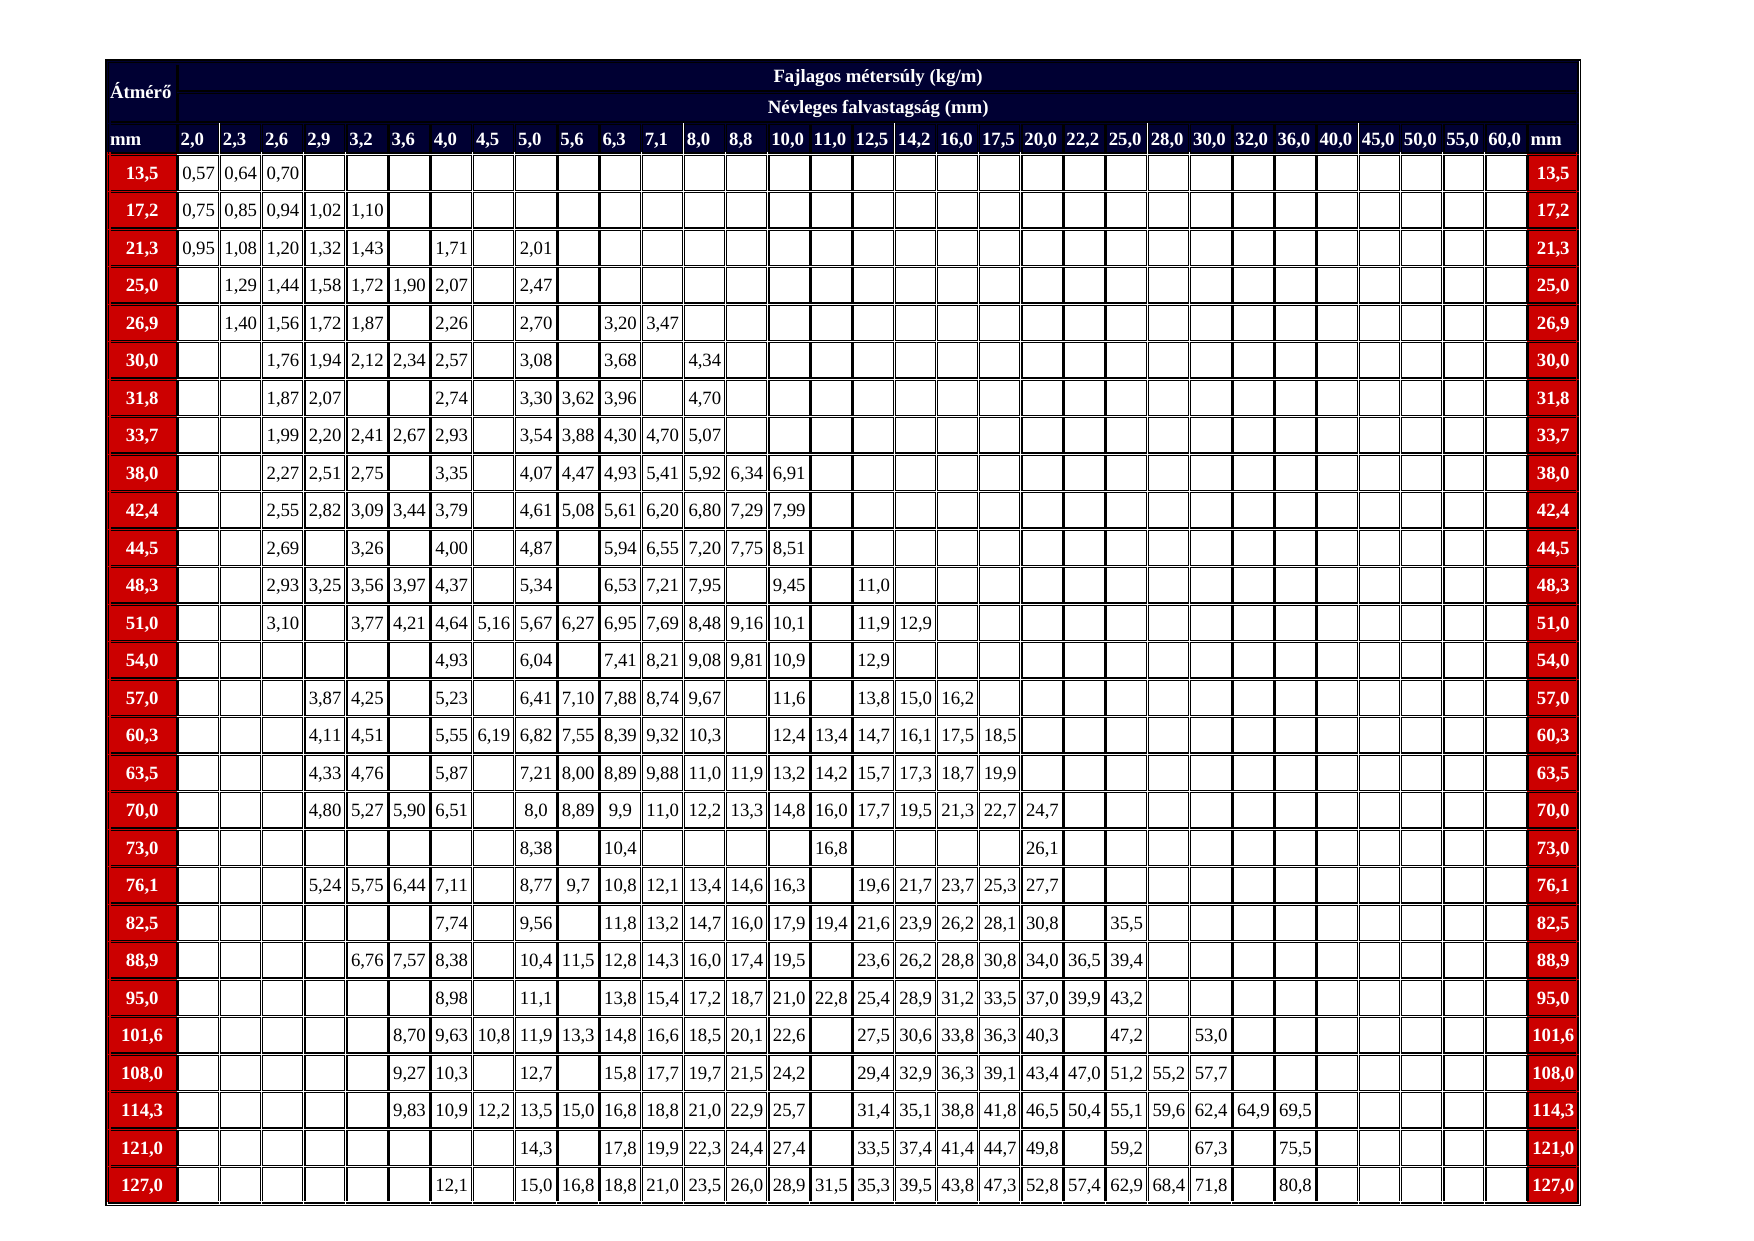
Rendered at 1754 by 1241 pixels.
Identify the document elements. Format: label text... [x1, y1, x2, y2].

table_cell [1023, 193, 1062, 227]
table_cell 9,83 [390, 1093, 429, 1127]
table_cell 60,0 [1487, 125, 1526, 152]
table_cell 31,8 [1529, 377, 1578, 415]
table_cell [474, 456, 513, 490]
table_cell [1107, 493, 1146, 527]
table_cell [221, 831, 260, 865]
table_cell [896, 306, 935, 340]
table_cell 3,44 [390, 493, 429, 527]
table_cell [1360, 681, 1399, 715]
table_cell 28,8 [938, 943, 977, 977]
table_cell [1487, 456, 1526, 490]
table_cell 2,55 [263, 493, 302, 527]
table_cell 52,8 [1021, 1168, 1063, 1202]
table_cell 13,5 [1529, 152, 1578, 190]
table_cell 80,8 [1274, 1168, 1316, 1202]
table_cell [685, 831, 724, 865]
table_cell [896, 493, 935, 527]
table_cell 5,34 [516, 568, 556, 602]
table_cell [474, 343, 513, 377]
table_cell [685, 193, 724, 227]
table_cell [1445, 831, 1483, 865]
table_cell [812, 568, 851, 602]
table_cell 51,0 [109, 602, 176, 640]
table_cell [1360, 868, 1399, 902]
table_cell 54,0 [1527, 640, 1579, 677]
table_cell 24,4 [727, 1131, 766, 1165]
table_cell 5,16 [474, 606, 513, 640]
table_cell 2,26 [432, 306, 471, 340]
table_cell [1318, 156, 1357, 190]
table_cell 22,6 [770, 1018, 809, 1052]
table_cell [263, 943, 302, 977]
table_cell [1149, 306, 1188, 340]
table_cell 2,3 [221, 125, 260, 152]
table_cell [263, 1131, 302, 1165]
table_cell [221, 606, 260, 640]
table_cell 15,0 [515, 1168, 557, 1202]
table_cell [390, 306, 429, 340]
table_cell 25,7 [770, 1093, 809, 1127]
table_cell [770, 343, 809, 377]
table_cell 16,1 [896, 718, 935, 752]
table_cell [1445, 868, 1483, 902]
table_cell [938, 831, 977, 865]
table_cell [980, 306, 1019, 340]
table_cell 3,20 [601, 306, 640, 340]
table_cell [263, 756, 302, 790]
table_cell [1191, 156, 1231, 190]
table_cell 25,3 [980, 868, 1019, 902]
table_cell 36,3 [980, 1018, 1019, 1052]
table_cell [770, 156, 809, 190]
table_cell [306, 1018, 344, 1052]
table_cell 45,0 [1360, 125, 1399, 152]
table_cell [938, 418, 977, 452]
table_cell 21,3 [109, 227, 176, 265]
table_cell [263, 718, 302, 752]
table_cell [221, 456, 260, 490]
table_cell [559, 193, 598, 227]
table_cell [685, 231, 724, 265]
table_cell 43,4 [1023, 1056, 1062, 1090]
table_cell 4,00 [432, 531, 471, 565]
table_cell mm [109, 121, 176, 152]
table_cell 51,0 [1529, 602, 1578, 640]
table_cell [1149, 793, 1188, 827]
table_cell [1402, 1056, 1441, 1090]
table_cell [1318, 906, 1357, 940]
table_cell [1065, 1131, 1104, 1165]
table_cell 19,9 [643, 1131, 682, 1165]
table_cell [770, 268, 809, 302]
table_cell [1234, 681, 1273, 715]
table_cell [390, 756, 429, 790]
table_cell [1360, 568, 1399, 602]
table_cell 32,0 [1234, 125, 1273, 152]
table_cell 13,2 [643, 906, 682, 940]
table_cell 5,27 [348, 793, 387, 827]
table_cell [306, 831, 344, 865]
table_cell [177, 1168, 219, 1202]
table_cell [1149, 268, 1188, 302]
table_cell [1149, 568, 1188, 602]
table_cell [1107, 606, 1146, 640]
table_cell mm [1529, 121, 1578, 152]
table_cell [1487, 381, 1526, 415]
table_cell [516, 156, 556, 190]
table_cell 19,7 [685, 1056, 724, 1090]
table_cell 39,1 [980, 1056, 1019, 1090]
table_cell [854, 193, 893, 227]
table_cell 23,7 [938, 868, 977, 902]
table_cell [1318, 568, 1357, 602]
table_cell [348, 906, 387, 940]
table_cell [938, 568, 977, 602]
table_cell [1359, 1168, 1401, 1202]
table_cell [1445, 306, 1483, 340]
table_cell 4,5 [474, 125, 513, 152]
table_cell 49,8 [1023, 1131, 1062, 1165]
table_cell [474, 1131, 513, 1165]
table_cell 4,11 [306, 718, 344, 752]
table_cell [1149, 756, 1188, 790]
table_cell [1402, 568, 1441, 602]
table_cell [1402, 643, 1441, 677]
table_cell [179, 1056, 218, 1090]
table_cell [1107, 268, 1146, 302]
table_cell [1318, 793, 1357, 827]
table_cell [1318, 981, 1357, 1015]
table_cell 3,97 [390, 568, 429, 602]
table_cell [390, 381, 429, 415]
table_cell 38,0 [109, 452, 176, 490]
table_cell 4,34 [685, 343, 724, 377]
table_cell 57,4 [1063, 1168, 1105, 1202]
table_cell 31,5 [810, 1168, 852, 1202]
table_cell [221, 531, 260, 565]
table_cell [1065, 906, 1104, 940]
table_cell [1445, 1056, 1483, 1090]
table_cell [1485, 1168, 1527, 1202]
table_cell [1402, 456, 1441, 490]
table_cell 2,34 [390, 343, 429, 377]
table_cell [812, 306, 851, 340]
table_cell 57,7 [1191, 1056, 1231, 1090]
table_cell [474, 268, 513, 302]
table_cell 6,82 [516, 718, 556, 752]
table_cell [1023, 306, 1062, 340]
table_cell 7,11 [432, 868, 471, 902]
table_cell 4,61 [516, 493, 556, 527]
table_cell [1107, 306, 1146, 340]
table_cell [1234, 868, 1273, 902]
table_cell [1487, 306, 1526, 340]
table_cell 11,9 [854, 606, 893, 640]
table_cell [1234, 1018, 1273, 1052]
table_cell [1065, 793, 1104, 827]
table_cell 23,9 [896, 906, 935, 940]
table_cell 17,9 [770, 906, 809, 940]
table_cell [348, 981, 387, 1015]
table_cell [854, 456, 893, 490]
table_cell [854, 231, 893, 265]
table_cell [980, 418, 1019, 452]
table_cell 14,7 [685, 906, 724, 940]
table_cell 19,9 [980, 756, 1019, 790]
table_cell 5,61 [601, 493, 640, 527]
table_cell [1445, 1018, 1483, 1052]
table_cell 54,0 [107, 640, 177, 677]
table_cell 8,0 [516, 793, 556, 827]
table_cell 5,08 [559, 493, 598, 527]
table_cell [1318, 193, 1357, 227]
table_cell [1445, 381, 1483, 415]
table_cell [179, 1131, 218, 1165]
table_cell [1149, 643, 1188, 677]
table_cell [1276, 1018, 1315, 1052]
table_cell [559, 1056, 598, 1090]
table_cell [306, 606, 344, 640]
table_cell [980, 231, 1019, 265]
table_cell 5,07 [685, 418, 724, 452]
table_cell [221, 1093, 260, 1127]
table_cell 10,3 [685, 718, 724, 752]
table_cell [1276, 681, 1315, 715]
table_cell 3,77 [348, 606, 387, 640]
table_cell 13,8 [601, 981, 640, 1015]
table_cell [1234, 456, 1273, 490]
table_cell [516, 193, 556, 227]
table_cell [1402, 1131, 1441, 1165]
table_cell 82,5 [1529, 902, 1578, 940]
table_cell 3,26 [348, 531, 387, 565]
table_cell [179, 756, 218, 790]
table_cell [1402, 306, 1441, 340]
table_cell 4,33 [306, 756, 344, 790]
table_cell [1445, 718, 1483, 752]
table_cell 4,93 [601, 456, 640, 490]
table_cell [306, 1093, 344, 1127]
table_cell 12,2 [474, 1093, 513, 1127]
table_cell [474, 531, 513, 565]
table_cell [1360, 531, 1399, 565]
table_cell 11,0 [812, 125, 851, 152]
table_cell [1445, 156, 1483, 190]
table_cell [1360, 1093, 1399, 1127]
table_cell 37,4 [896, 1131, 935, 1165]
table_cell 41,8 [980, 1093, 1019, 1127]
table_cell 13,4 [685, 868, 724, 902]
table_cell [263, 793, 302, 827]
table_cell 12,9 [896, 606, 935, 640]
table_cell [896, 831, 935, 865]
table_cell [1065, 418, 1104, 452]
table_cell 10,9 [432, 1093, 471, 1127]
table_cell 9,32 [643, 718, 682, 752]
table_cell 1,94 [306, 343, 344, 377]
table_cell 13,8 [854, 681, 893, 715]
table_cell [390, 193, 429, 227]
table_cell 1,90 [390, 268, 429, 302]
table_cell [390, 681, 429, 715]
table_cell 7,95 [685, 568, 724, 602]
table_cell [221, 1018, 260, 1052]
table_cell 2,47 [516, 268, 556, 302]
table_cell [1360, 418, 1399, 452]
table_cell 6,04 [516, 643, 556, 677]
table_cell 1,72 [348, 268, 387, 302]
table_cell [1318, 381, 1357, 415]
table_cell 2,41 [348, 418, 387, 452]
table_cell [1234, 1131, 1273, 1165]
table_cell 23,6 [854, 943, 893, 977]
table_cell 68,4 [1148, 1168, 1190, 1202]
table_cell [727, 831, 766, 865]
table_cell 60,3 [107, 715, 177, 752]
table_cell [601, 268, 640, 302]
table_cell 22,7 [980, 793, 1019, 827]
table_cell [1149, 981, 1188, 1015]
table_cell 28,9 [768, 1168, 810, 1202]
table_cell [1487, 156, 1526, 190]
table_cell 5,75 [348, 868, 387, 902]
table_cell 0,94 [263, 193, 302, 227]
table_cell 4,30 [601, 418, 640, 452]
table_cell [474, 756, 513, 790]
table_cell 8,38 [432, 943, 471, 977]
table_cell 7,1 [643, 125, 682, 152]
table_cell [1065, 831, 1104, 865]
table_cell [1107, 793, 1146, 827]
table_cell 17,4 [727, 943, 766, 977]
table_cell [474, 493, 513, 527]
table_cell 7,21 [643, 568, 682, 602]
table_cell [980, 681, 1019, 715]
table_cell 12,5 [854, 125, 893, 152]
table_cell 121,0 [1529, 1127, 1578, 1165]
table_cell [812, 343, 851, 377]
table_cell [938, 193, 977, 227]
table_cell [263, 1093, 302, 1127]
table_cell 127,0 [107, 1165, 177, 1202]
table_cell [221, 381, 260, 415]
table_cell 2,57 [432, 343, 471, 377]
table_cell 3,68 [601, 343, 640, 377]
table_cell [474, 1056, 513, 1090]
table_cell [1065, 343, 1104, 377]
table_cell 17,2 [1527, 190, 1579, 227]
table_cell 4,76 [348, 756, 387, 790]
table_cell [1276, 793, 1315, 827]
table_cell [1023, 418, 1062, 452]
table_cell [980, 568, 1019, 602]
table_cell 4,37 [432, 568, 471, 602]
table_cell [1276, 156, 1315, 190]
table_cell [1191, 493, 1231, 527]
table_cell [1360, 943, 1399, 977]
table_cell 13,3 [727, 793, 766, 827]
table_cell 108,0 [109, 1052, 176, 1090]
table_cell [1107, 381, 1146, 415]
table_cell [1487, 681, 1526, 715]
table_cell 43,8 [937, 1168, 979, 1202]
table_cell [179, 456, 218, 490]
table_cell 7,20 [685, 531, 724, 565]
table_cell [263, 1056, 302, 1090]
table_cell 16,0 [727, 906, 766, 940]
table_cell 1,43 [348, 231, 387, 265]
table_cell 5,94 [601, 531, 640, 565]
table_cell [1360, 756, 1399, 790]
table_cell [1318, 643, 1357, 677]
table_cell 6,95 [601, 606, 640, 640]
table_cell 16,3 [770, 868, 809, 902]
table_cell [1234, 906, 1273, 940]
table_cell 44,5 [109, 527, 176, 565]
table_cell [390, 718, 429, 752]
table_cell 11,5 [559, 943, 598, 977]
table_cell [559, 231, 598, 265]
table_cell [179, 793, 218, 827]
table_cell 20,1 [727, 1018, 766, 1052]
table_cell 114,3 [1527, 1090, 1579, 1127]
table_cell 2,9 [306, 125, 344, 152]
table_cell [1402, 1093, 1441, 1127]
table_cell [179, 906, 218, 940]
table_cell [221, 868, 260, 902]
table_cell [1402, 493, 1441, 527]
table_cell [1318, 681, 1357, 715]
table_cell 82,5 [109, 902, 176, 940]
table_cell [1445, 1131, 1483, 1165]
table_cell [643, 831, 682, 865]
table_cell [1276, 906, 1315, 940]
table_cell 17,2 [685, 981, 724, 1015]
table_cell [1316, 1168, 1358, 1202]
table_cell 8,00 [559, 756, 598, 790]
table_cell [474, 681, 513, 715]
table_cell [348, 1093, 387, 1127]
table_cell 8,51 [770, 531, 809, 565]
table_cell 2,67 [390, 418, 429, 452]
table_cell Névleges falvastagság (mm) [179, 90, 1578, 121]
table_cell [1065, 681, 1104, 715]
table_cell 18,7 [938, 756, 977, 790]
table_cell 8,0 [685, 125, 724, 152]
table_cell [727, 193, 766, 227]
table_cell [1023, 381, 1062, 415]
table_cell 2,51 [306, 456, 344, 490]
table_cell 16,2 [938, 681, 977, 715]
table_cell [1149, 606, 1188, 640]
table_cell [1023, 568, 1062, 602]
table_cell [1149, 231, 1188, 265]
table_cell [812, 1131, 851, 1165]
table_cell 40,3 [1023, 1018, 1062, 1052]
table_cell 63,5 [1529, 752, 1578, 790]
table_cell 19,6 [854, 868, 893, 902]
table_cell [770, 193, 809, 227]
table_cell [262, 1165, 304, 1202]
table_cell [348, 1056, 387, 1090]
table_cell [1191, 756, 1231, 790]
table_cell [896, 643, 935, 677]
table_cell [1276, 531, 1315, 565]
table_cell 9,88 [643, 756, 682, 790]
table_cell [1234, 268, 1273, 302]
table_cell [1234, 531, 1273, 565]
table_cell [1487, 943, 1526, 977]
table_cell [685, 156, 724, 190]
table_cell 39,4 [1107, 943, 1146, 977]
table_cell [1234, 568, 1273, 602]
table_cell 33,5 [980, 981, 1019, 1015]
table_cell 64,9 [1234, 1093, 1273, 1127]
table_cell [1318, 868, 1357, 902]
table_cell [1149, 531, 1188, 565]
table_cell 5,67 [516, 606, 556, 640]
table_cell [812, 456, 851, 490]
table_cell [1191, 831, 1231, 865]
table_cell 70,0 [1527, 790, 1579, 827]
table_cell 30,0 [1191, 125, 1231, 152]
table_cell [1191, 456, 1231, 490]
table_cell [1276, 643, 1315, 677]
table_cell [980, 381, 1019, 415]
table_cell [1487, 1093, 1526, 1127]
table_cell 31,8 [109, 377, 176, 415]
table_cell [221, 681, 260, 715]
table_cell [980, 643, 1019, 677]
table_cell 5,90 [390, 793, 429, 827]
table_cell 10,4 [516, 943, 556, 977]
table_cell [1276, 231, 1315, 265]
table_cell 21,0 [770, 981, 809, 1015]
table_cell [938, 381, 977, 415]
table_cell 50,4 [1065, 1093, 1104, 1127]
table_cell [1149, 868, 1188, 902]
table_cell 3,25 [306, 568, 344, 602]
table_cell [1191, 606, 1231, 640]
table_cell [559, 531, 598, 565]
table_cell 31,4 [854, 1093, 893, 1127]
table_cell [1276, 606, 1315, 640]
table_cell 12,9 [854, 643, 893, 677]
table_cell [179, 343, 218, 377]
table_cell 0,85 [221, 193, 260, 227]
table_cell 26,1 [1023, 831, 1062, 865]
table_cell [348, 1018, 387, 1052]
table_cell [1234, 418, 1273, 452]
table_cell [348, 381, 387, 415]
table_cell 15,8 [601, 1056, 640, 1090]
table_cell 21,3 [1529, 227, 1578, 265]
table_cell [812, 1056, 851, 1090]
table_cell [263, 868, 302, 902]
table_cell [348, 643, 387, 677]
table_cell 8,98 [432, 981, 471, 1015]
table_cell 47,2 [1107, 1018, 1146, 1052]
table_cell [474, 643, 513, 677]
table_cell [1065, 456, 1104, 490]
table_cell [1276, 868, 1315, 902]
table_cell [1487, 1018, 1526, 1052]
table_cell [812, 1018, 851, 1052]
table_cell [1445, 756, 1483, 790]
table_cell 8,77 [516, 868, 556, 902]
table_cell 2,93 [263, 568, 302, 602]
table_cell 1,20 [263, 231, 302, 265]
table_cell [221, 418, 260, 452]
table_cell [306, 156, 344, 190]
table_cell 7,75 [727, 531, 766, 565]
table_cell 15,0 [896, 681, 935, 715]
table_cell 62,9 [1105, 1168, 1147, 1202]
table_cell 13,3 [559, 1018, 598, 1052]
table_cell [179, 981, 218, 1015]
table_cell 22,9 [727, 1093, 766, 1127]
table_cell [474, 868, 513, 902]
table_cell [1487, 981, 1526, 1015]
table_cell [390, 1131, 429, 1165]
table_cell 0,75 [179, 193, 218, 227]
table_cell 6,3 [601, 125, 640, 152]
table_cell [1402, 418, 1441, 452]
table_cell 121,0 [109, 1127, 176, 1165]
table_cell 55,2 [1149, 1056, 1188, 1090]
table_cell [559, 568, 598, 602]
table_cell [1402, 793, 1441, 827]
table_cell [980, 156, 1019, 190]
table_cell 2,07 [432, 268, 471, 302]
table_cell 29,4 [854, 1056, 893, 1090]
table_cell [1487, 606, 1526, 640]
table_cell 12,2 [685, 793, 724, 827]
table_cell [390, 906, 429, 940]
table_cell [179, 681, 218, 715]
table_cell [727, 718, 766, 752]
table_cell 4,87 [516, 531, 556, 565]
table_cell 11,9 [516, 1018, 556, 1052]
table_cell [1360, 1131, 1399, 1165]
table_cell [1445, 981, 1483, 1015]
table_cell 12,7 [516, 1056, 556, 1090]
table_cell 5,87 [432, 756, 471, 790]
table_cell [1487, 418, 1526, 452]
table_cell [1318, 1056, 1357, 1090]
table_cell 8,39 [601, 718, 640, 752]
table_cell 62,4 [1191, 1093, 1231, 1127]
table_cell [1402, 231, 1441, 265]
table_cell 3,54 [516, 418, 556, 452]
table_cell [1234, 606, 1273, 640]
table_cell [1191, 906, 1231, 940]
table_cell [770, 381, 809, 415]
table_cell [812, 643, 851, 677]
table_cell 1,10 [348, 193, 387, 227]
table_cell [1360, 793, 1399, 827]
table_cell [1487, 568, 1526, 602]
table_cell [1445, 643, 1483, 677]
table_cell [559, 156, 598, 190]
table_cell 7,74 [432, 906, 471, 940]
table_cell 2,6 [263, 125, 302, 152]
table_cell [980, 531, 1019, 565]
table_cell [474, 231, 513, 265]
table_cell [1443, 1165, 1485, 1202]
table_cell [1487, 793, 1526, 827]
table_cell [1487, 643, 1526, 677]
table_cell [1065, 531, 1104, 565]
table_cell 1,02 [306, 193, 344, 227]
table_header Fajlagos métersúly (kg/m) [177, 63, 1577, 90]
table_cell [1191, 943, 1231, 977]
table_cell 9,56 [516, 906, 556, 940]
table_cell 73,0 [109, 827, 176, 865]
table_cell [1023, 493, 1062, 527]
table_cell [854, 268, 893, 302]
table_cell 13,4 [812, 718, 851, 752]
table_cell [1360, 193, 1399, 227]
table_cell [1487, 231, 1526, 265]
table_cell 32,9 [896, 1056, 935, 1090]
table_cell [390, 231, 429, 265]
table_cell 57,0 [109, 677, 176, 715]
table_cell [812, 156, 851, 190]
table_cell 2,12 [348, 343, 387, 377]
table_cell 5,92 [685, 456, 724, 490]
table_cell [306, 943, 344, 977]
table_cell 13,5 [516, 1093, 556, 1127]
table_cell 25,0 [107, 265, 177, 302]
table_cell [1276, 943, 1315, 977]
table_cell [1318, 718, 1357, 752]
table_cell [390, 831, 429, 865]
table_cell 10,1 [770, 606, 809, 640]
table_cell [1023, 606, 1062, 640]
table_cell 24,7 [1023, 793, 1062, 827]
table_cell [1360, 381, 1399, 415]
table_cell [854, 156, 893, 190]
table_cell 101,6 [107, 1015, 177, 1052]
table_cell 8,38 [516, 831, 556, 865]
table_cell [1149, 381, 1188, 415]
table_cell [1402, 868, 1441, 902]
table_cell 6,44 [390, 868, 429, 902]
table_cell 75,5 [1276, 1131, 1315, 1165]
table_cell [1023, 718, 1062, 752]
table_cell [179, 868, 218, 902]
table_cell [1445, 343, 1483, 377]
table_cell [179, 493, 218, 527]
table_cell [1402, 606, 1441, 640]
table_cell 14,2 [812, 756, 851, 790]
table_cell 63,5 [109, 752, 176, 790]
table_cell 3,96 [601, 381, 640, 415]
table_cell 6,53 [601, 568, 640, 602]
table_cell [980, 343, 1019, 377]
table_cell [1191, 681, 1231, 715]
table_cell [1360, 343, 1399, 377]
table_cell 16,6 [643, 1018, 682, 1052]
table_cell [980, 268, 1019, 302]
table_cell 15,0 [559, 1093, 598, 1127]
table_cell [1276, 756, 1315, 790]
table_cell [854, 831, 893, 865]
table_cell 51,2 [1107, 1056, 1146, 1090]
table_cell [221, 943, 260, 977]
table_cell [179, 531, 218, 565]
table_cell [812, 381, 851, 415]
table_cell [1234, 643, 1273, 677]
table_cell 48,3 [107, 565, 177, 602]
table_cell [1318, 493, 1357, 527]
table_cell [1065, 868, 1104, 902]
table_cell 16,0 [685, 943, 724, 977]
table_cell [1318, 831, 1357, 865]
table_cell 0,64 [221, 156, 260, 190]
table_cell 6,76 [348, 943, 387, 977]
table_cell [263, 981, 302, 1015]
table_cell 13,5 [109, 152, 176, 190]
table_cell [1191, 381, 1231, 415]
table_cell 21,0 [641, 1168, 683, 1202]
table_cell [221, 793, 260, 827]
table_cell [727, 306, 766, 340]
table_cell [179, 418, 218, 452]
table_cell 7,88 [601, 681, 640, 715]
table_cell 40,0 [1318, 125, 1357, 152]
table_cell [1023, 681, 1062, 715]
table_cell 59,6 [1149, 1093, 1188, 1127]
table_cell [938, 493, 977, 527]
table_cell 73,0 [1529, 827, 1578, 865]
table_cell 9,81 [727, 643, 766, 677]
table_cell [263, 643, 302, 677]
table_cell [1191, 531, 1231, 565]
table_cell 11,0 [643, 793, 682, 827]
table_cell [980, 831, 1019, 865]
table_cell 14,3 [516, 1131, 556, 1165]
table_cell [854, 306, 893, 340]
table_cell 26,0 [726, 1165, 768, 1202]
table_cell [1065, 568, 1104, 602]
table_cell 2,82 [306, 493, 344, 527]
table_cell [1487, 718, 1526, 752]
table_cell [643, 381, 682, 415]
table_cell 12,8 [601, 943, 640, 977]
table_cell [179, 718, 218, 752]
table_cell [179, 268, 218, 302]
table_cell 67,3 [1191, 1131, 1231, 1165]
table_cell 5,41 [643, 456, 682, 490]
table_cell 1,58 [306, 268, 344, 302]
table_cell [179, 1093, 218, 1127]
table_cell [1107, 418, 1146, 452]
table_cell [473, 1168, 515, 1202]
table_cell [221, 1131, 260, 1165]
table_cell 4,64 [432, 606, 471, 640]
table_cell [938, 606, 977, 640]
table_cell 39,9 [1065, 981, 1104, 1015]
table_cell [221, 643, 260, 677]
table_cell 35,1 [896, 1093, 935, 1127]
table_cell [474, 906, 513, 940]
table_cell [474, 981, 513, 1015]
table_cell 1,72 [306, 306, 344, 340]
table_cell [938, 531, 977, 565]
table_cell 71,8 [1190, 1168, 1232, 1202]
table_cell [1191, 643, 1231, 677]
table_cell 8,89 [601, 756, 640, 790]
table_cell 2,74 [432, 381, 471, 415]
table_cell [1445, 231, 1483, 265]
table_cell [1318, 456, 1357, 490]
table_cell [1487, 493, 1526, 527]
table_cell 27,5 [854, 1018, 893, 1052]
table_cell 1,44 [263, 268, 302, 302]
table_cell 22,8 [812, 981, 851, 1015]
table_cell [1360, 493, 1399, 527]
table_cell 6,80 [685, 493, 724, 527]
table_cell [390, 456, 429, 490]
table_cell 30,6 [896, 1018, 935, 1052]
table_cell 25,4 [854, 981, 893, 1015]
table_cell [306, 981, 344, 1015]
table_cell 25,0 [1107, 125, 1146, 152]
table_cell [263, 681, 302, 715]
table_cell 3,35 [432, 456, 471, 490]
table_cell [179, 831, 218, 865]
table_cell [896, 531, 935, 565]
table_cell [812, 606, 851, 640]
table_cell [390, 531, 429, 565]
table_cell 22,2 [1065, 125, 1104, 152]
table_cell 10,0 [770, 125, 809, 152]
table_cell 1,87 [263, 381, 302, 415]
table_cell 23,5 [684, 1168, 726, 1202]
table_cell 31,2 [938, 981, 977, 1015]
table_cell 26,9 [1529, 302, 1578, 340]
table_cell [1402, 531, 1441, 565]
table_cell 76,1 [1527, 865, 1579, 902]
table_cell [938, 231, 977, 265]
table_cell [1445, 456, 1483, 490]
table_cell 28,0 [1149, 125, 1188, 152]
table_cell [685, 306, 724, 340]
table_cell [388, 1168, 430, 1202]
table_cell [1065, 156, 1104, 190]
table_cell [685, 268, 724, 302]
table_cell 19,4 [812, 906, 851, 940]
table_cell [770, 231, 809, 265]
table_cell [1234, 981, 1273, 1015]
table_cell [559, 981, 598, 1015]
table_cell [1318, 231, 1357, 265]
table_cell 9,67 [685, 681, 724, 715]
table_cell 8,8 [727, 125, 766, 152]
table_cell [1107, 831, 1146, 865]
table_cell 17,7 [854, 793, 893, 827]
table_cell [1360, 231, 1399, 265]
table_cell 36,5 [1065, 943, 1104, 977]
table_cell [1402, 1018, 1441, 1052]
table_cell [938, 643, 977, 677]
table_cell [770, 831, 809, 865]
table_cell 6,91 [770, 456, 809, 490]
table_cell 7,29 [727, 493, 766, 527]
table_cell [1065, 193, 1104, 227]
table_cell 1,08 [221, 231, 260, 265]
table_cell [221, 756, 260, 790]
table_cell [1191, 268, 1231, 302]
table_cell [601, 156, 640, 190]
table_cell [854, 418, 893, 452]
table_cell 18,8 [643, 1093, 682, 1127]
table_cell 101,6 [1527, 1015, 1579, 1052]
table_cell 19,5 [770, 943, 809, 977]
table_cell [1360, 1056, 1399, 1090]
table_cell 4,80 [306, 793, 344, 827]
table_cell [1360, 306, 1399, 340]
table_cell 48,3 [1527, 565, 1579, 602]
table_cell [1191, 193, 1231, 227]
table_cell [1107, 756, 1146, 790]
table_cell 25,0 [1527, 265, 1579, 302]
table_cell [1276, 418, 1315, 452]
table_cell [727, 418, 766, 452]
table_cell [432, 156, 471, 190]
table_cell [559, 1131, 598, 1165]
table_cell [474, 568, 513, 602]
table_cell 6,34 [727, 456, 766, 490]
table_cell [346, 1168, 388, 1202]
table_cell 30,8 [980, 943, 1019, 977]
table_cell 33,5 [854, 1131, 893, 1165]
table_cell 2,0 [179, 125, 218, 152]
table_cell [1234, 193, 1273, 227]
table_cell [1276, 493, 1315, 527]
table_cell [432, 193, 471, 227]
table_cell [306, 1131, 344, 1165]
table_cell 3,08 [516, 343, 556, 377]
table_cell 0,57 [179, 156, 218, 190]
table_cell [306, 1056, 344, 1090]
table_cell 9,08 [685, 643, 724, 677]
table_cell 1,99 [263, 418, 302, 452]
table_cell 88,9 [1527, 940, 1579, 977]
table_cell 16,8 [812, 831, 851, 865]
table_cell 39,5 [895, 1168, 937, 1202]
table_cell [1402, 756, 1441, 790]
table_cell 108,0 [1529, 1052, 1578, 1090]
table_cell 5,23 [432, 681, 471, 715]
table_cell 47,3 [979, 1165, 1021, 1202]
table_cell [1487, 831, 1526, 865]
table_cell [221, 343, 260, 377]
table_cell [896, 456, 935, 490]
table_cell [1318, 1018, 1357, 1052]
table_cell [1107, 193, 1146, 227]
table_cell 53,0 [1191, 1018, 1231, 1052]
table_cell 7,99 [770, 493, 809, 527]
table_cell [348, 831, 387, 865]
table_cell [1107, 456, 1146, 490]
table_cell 6,19 [474, 718, 513, 752]
table_cell 16,8 [601, 1093, 640, 1127]
table_cell 18,7 [727, 981, 766, 1015]
table_cell [179, 568, 218, 602]
table_cell [896, 156, 935, 190]
table_cell 30,8 [1023, 906, 1062, 940]
table_cell [1445, 193, 1483, 227]
table_cell [1107, 343, 1146, 377]
table_cell [221, 1056, 260, 1090]
table_header Átmérő [109, 63, 177, 121]
table_cell [1318, 268, 1357, 302]
table_cell [1149, 718, 1188, 752]
table_cell [1445, 943, 1483, 977]
table_cell 18,5 [980, 718, 1019, 752]
table_cell 5,55 [432, 718, 471, 752]
table_cell [1276, 343, 1315, 377]
table_cell 17,5 [938, 718, 977, 752]
table_cell [1445, 493, 1483, 527]
table_cell 33,7 [1527, 415, 1579, 452]
table_cell 14,6 [727, 868, 766, 902]
table_cell 21,3 [938, 793, 977, 827]
table_cell [1445, 681, 1483, 715]
table_cell [938, 156, 977, 190]
table_cell 3,2 [348, 125, 387, 152]
table_cell 14,2 [896, 125, 935, 152]
table_cell [643, 193, 682, 227]
table_cell [306, 643, 344, 677]
table_cell 6,27 [559, 606, 598, 640]
table_cell [1234, 381, 1273, 415]
table_cell [1023, 756, 1062, 790]
table_cell 9,7 [559, 868, 598, 902]
table_cell 8,21 [643, 643, 682, 677]
table_cell [1065, 381, 1104, 415]
table_cell [1445, 1093, 1483, 1127]
table_cell [474, 156, 513, 190]
table_cell 6,51 [432, 793, 471, 827]
table_cell [474, 793, 513, 827]
table_cell [1276, 1056, 1315, 1090]
table_cell [390, 981, 429, 1015]
table_cell [896, 381, 935, 415]
table_cell 10,8 [474, 1018, 513, 1052]
table_cell 8,70 [390, 1018, 429, 1052]
table_cell [727, 568, 766, 602]
table_cell [1191, 231, 1231, 265]
table_cell 2,07 [306, 381, 344, 415]
table_cell [1107, 718, 1146, 752]
table_cell 30,0 [107, 340, 177, 377]
table_cell [1023, 643, 1062, 677]
table_cell [938, 343, 977, 377]
table_cell [1360, 906, 1399, 940]
table_cell [1445, 268, 1483, 302]
table_cell 36,3 [938, 1056, 977, 1090]
table_cell 55,1 [1107, 1093, 1146, 1127]
table_cell 1,76 [263, 343, 302, 377]
table_cell [1276, 456, 1315, 490]
table_cell 12,4 [770, 718, 809, 752]
table_cell 14,8 [601, 1018, 640, 1052]
table_cell [559, 906, 598, 940]
table_cell 1,40 [221, 306, 260, 340]
table_cell [1149, 831, 1188, 865]
table_cell [1065, 268, 1104, 302]
table_cell [1065, 231, 1104, 265]
table_cell [1402, 981, 1441, 1015]
table_cell [854, 381, 893, 415]
table_cell [938, 306, 977, 340]
table_cell 3,88 [559, 418, 598, 452]
table_cell [1276, 268, 1315, 302]
table_cell 5,6 [559, 125, 598, 152]
table_cell [1360, 831, 1399, 865]
table_cell 10,8 [601, 868, 640, 902]
table_cell [390, 643, 429, 677]
table_cell [812, 493, 851, 527]
table_cell 18,5 [685, 1018, 724, 1052]
table_cell 127,0 [1527, 1165, 1579, 1202]
table_cell 2,20 [306, 418, 344, 452]
table_cell [643, 343, 682, 377]
table_cell [1318, 343, 1357, 377]
table_cell [306, 531, 344, 565]
table_cell 4,0 [432, 125, 471, 152]
table_cell 33,8 [938, 1018, 977, 1052]
table_cell [1487, 756, 1526, 790]
table_cell [1023, 456, 1062, 490]
table_cell [1149, 943, 1188, 977]
table_cell 4,51 [348, 718, 387, 752]
table_cell [1065, 493, 1104, 527]
table_cell [1487, 343, 1526, 377]
table_cell [559, 643, 598, 677]
table_cell 4,47 [559, 456, 598, 490]
table_cell 9,27 [390, 1056, 429, 1090]
table_cell 46,5 [1023, 1093, 1062, 1127]
table_cell 5,24 [306, 868, 344, 902]
table_cell 42,4 [1527, 490, 1579, 527]
table_cell 42,4 [107, 490, 177, 527]
table_cell 12,1 [643, 868, 682, 902]
table_cell [1065, 756, 1104, 790]
table_cell 24,2 [770, 1056, 809, 1090]
table_cell 1,87 [348, 306, 387, 340]
table_cell 38,0 [1529, 452, 1578, 490]
table_cell 16,0 [938, 125, 977, 152]
table_cell 35,3 [852, 1168, 894, 1202]
table_cell [306, 906, 344, 940]
table_cell 35,5 [1107, 906, 1146, 940]
table_cell [643, 231, 682, 265]
table_cell [1487, 906, 1526, 940]
table_cell 17,5 [980, 125, 1019, 152]
table_cell [348, 1131, 387, 1165]
table_cell 3,62 [559, 381, 598, 415]
table_cell [1445, 606, 1483, 640]
table_cell 16,8 [557, 1168, 599, 1202]
table_cell [980, 456, 1019, 490]
table_cell [1360, 718, 1399, 752]
table_cell [1149, 493, 1188, 527]
table_cell [1401, 1165, 1443, 1202]
table_cell [1065, 1018, 1104, 1052]
table_cell [1234, 306, 1273, 340]
table_cell [1234, 718, 1273, 752]
table_cell 21,6 [854, 906, 893, 940]
table_cell [1487, 868, 1526, 902]
table_cell [812, 193, 851, 227]
table_cell [474, 831, 513, 865]
table_cell [432, 1131, 471, 1165]
table_cell 41,4 [938, 1131, 977, 1165]
table_cell [1360, 156, 1399, 190]
table_cell 16,0 [812, 793, 851, 827]
table_cell [1276, 568, 1315, 602]
table_cell [179, 943, 218, 977]
table_cell [1107, 868, 1146, 902]
table_cell 21,7 [896, 868, 935, 902]
table_cell 15,7 [854, 756, 893, 790]
table_cell [179, 306, 218, 340]
table_cell [474, 381, 513, 415]
table_cell 15,4 [643, 981, 682, 1015]
table_cell [1318, 943, 1357, 977]
table_cell [896, 268, 935, 302]
table_cell [1149, 906, 1188, 940]
table_cell [1402, 681, 1441, 715]
table_cell [1360, 643, 1399, 677]
table_cell 4,07 [516, 456, 556, 490]
table_cell [221, 906, 260, 940]
table_cell [896, 418, 935, 452]
table_cell [601, 193, 640, 227]
table_cell [221, 718, 260, 752]
table_cell 11,6 [770, 681, 809, 715]
table_cell 11,1 [516, 981, 556, 1015]
table_cell 3,30 [516, 381, 556, 415]
table_cell [1191, 718, 1231, 752]
table_cell [559, 831, 598, 865]
table_cell [854, 493, 893, 527]
table_cell 9,45 [770, 568, 809, 602]
table_cell [474, 193, 513, 227]
table_cell [1445, 531, 1483, 565]
table_cell 34,0 [1023, 943, 1062, 977]
table_cell [1487, 193, 1526, 227]
table_cell 2,70 [516, 306, 556, 340]
table_cell [263, 906, 302, 940]
table_cell 9,9 [601, 793, 640, 827]
table_cell 88,9 [107, 940, 177, 977]
table_cell [812, 268, 851, 302]
table_cell [263, 831, 302, 865]
table_cell 2,27 [263, 456, 302, 490]
table_cell [1402, 156, 1441, 190]
table_cell 44,5 [1529, 527, 1578, 565]
table_cell [1360, 456, 1399, 490]
table_cell [1149, 156, 1188, 190]
table_cell 10,3 [432, 1056, 471, 1090]
table_cell [1191, 981, 1231, 1015]
table_cell [1107, 568, 1146, 602]
table_cell 6,55 [643, 531, 682, 565]
table_cell 26,2 [896, 943, 935, 977]
table_cell 20,0 [1023, 125, 1062, 152]
table_cell [1318, 756, 1357, 790]
table_cell [854, 343, 893, 377]
table_cell [1402, 268, 1441, 302]
table_cell 14,7 [854, 718, 893, 752]
table_cell [1318, 1131, 1357, 1165]
table_cell 59,2 [1107, 1131, 1146, 1165]
table_cell 13,2 [770, 756, 809, 790]
table_cell [1023, 268, 1062, 302]
table_cell [727, 343, 766, 377]
table_cell [1276, 381, 1315, 415]
table_cell [1149, 418, 1188, 452]
table_cell 21,5 [727, 1056, 766, 1090]
table_cell [1487, 1131, 1526, 1165]
table_cell [1149, 681, 1188, 715]
table_cell 17,2 [107, 190, 177, 227]
table_cell [179, 381, 218, 415]
table_cell [1023, 156, 1062, 190]
table_cell [1234, 1056, 1273, 1090]
table_cell [938, 268, 977, 302]
table_cell [812, 681, 851, 715]
table_cell 3,79 [432, 493, 471, 527]
table_cell [1402, 906, 1441, 940]
table_cell 8,89 [559, 793, 598, 827]
table_cell [1445, 906, 1483, 940]
table_cell 26,9 [109, 302, 176, 340]
table_cell [1149, 1131, 1188, 1165]
table_cell [1065, 606, 1104, 640]
table_cell 69,5 [1276, 1093, 1315, 1127]
table_cell 33,7 [107, 415, 177, 452]
table_cell [263, 1018, 302, 1052]
table_cell 1,71 [432, 231, 471, 265]
table_cell 10,4 [601, 831, 640, 865]
table_cell 50,0 [1402, 125, 1441, 152]
table_cell 11,0 [854, 568, 893, 602]
table_cell [896, 343, 935, 377]
table_cell 6,20 [643, 493, 682, 527]
table_cell [1065, 306, 1104, 340]
table_cell 43,2 [1107, 981, 1146, 1015]
table_cell [1232, 1168, 1274, 1202]
table_cell [1023, 231, 1062, 265]
table_cell 12,1 [430, 1168, 473, 1202]
table_cell [1445, 568, 1483, 602]
table_cell [1065, 718, 1104, 752]
table_cell 2,01 [516, 231, 556, 265]
table_cell 2,93 [432, 418, 471, 452]
table_cell [304, 1165, 346, 1202]
table_cell 76,1 [107, 865, 177, 902]
table_cell [1318, 418, 1357, 452]
table_cell 19,5 [896, 793, 935, 827]
table_cell 3,6 [390, 125, 429, 152]
table_cell [1276, 981, 1315, 1015]
table_cell 11,8 [601, 906, 640, 940]
table_cell 14,3 [643, 943, 682, 977]
table_cell 30,0 [1527, 340, 1579, 377]
table_cell 3,87 [306, 681, 344, 715]
table_cell [1445, 418, 1483, 452]
table_cell [643, 156, 682, 190]
table_cell 17,3 [896, 756, 935, 790]
table_cell [179, 643, 218, 677]
table_cell 9,63 [432, 1018, 471, 1052]
table_cell [1149, 456, 1188, 490]
table_cell [727, 681, 766, 715]
table_cell [1276, 718, 1315, 752]
table_cell [938, 456, 977, 490]
table_cell 47,0 [1065, 1056, 1104, 1090]
table_cell [896, 568, 935, 602]
table_cell [1191, 343, 1231, 377]
table_cell 2,69 [263, 531, 302, 565]
table_cell [1234, 831, 1273, 865]
table_cell 36,0 [1276, 125, 1315, 152]
table_cell [390, 156, 429, 190]
table_cell 11,9 [727, 756, 766, 790]
table_cell [770, 306, 809, 340]
table_cell 8,74 [643, 681, 682, 715]
table_cell 21,0 [685, 1093, 724, 1127]
table_cell 44,7 [980, 1131, 1019, 1165]
table_cell 17,8 [601, 1131, 640, 1165]
table_cell [1107, 643, 1146, 677]
table_cell [1191, 868, 1231, 902]
table_cell [1023, 343, 1062, 377]
table_cell [474, 306, 513, 340]
table_cell 60,3 [1527, 715, 1579, 752]
table_cell [812, 1093, 851, 1127]
table_cell [854, 531, 893, 565]
table_cell 7,21 [516, 756, 556, 790]
table_cell [812, 418, 851, 452]
table_cell [601, 231, 640, 265]
table_cell [179, 606, 218, 640]
table_cell [1234, 156, 1273, 190]
table_cell [221, 568, 260, 602]
table_cell [980, 493, 1019, 527]
table_cell [1191, 306, 1231, 340]
table_cell 4,93 [432, 643, 471, 677]
table_cell 7,10 [559, 681, 598, 715]
table_cell 0,70 [263, 156, 302, 190]
table_cell [1318, 531, 1357, 565]
table_cell 3,10 [263, 606, 302, 640]
table_cell 1,32 [306, 231, 344, 265]
table_cell [1234, 231, 1273, 265]
table_cell [1149, 343, 1188, 377]
table_cell 5,0 [516, 125, 556, 152]
table_cell 70,0 [107, 790, 177, 827]
table_cell [1360, 1018, 1399, 1052]
table_cell [1107, 531, 1146, 565]
table_cell [1276, 193, 1315, 227]
table_cell [643, 268, 682, 302]
table_cell [1402, 943, 1441, 977]
table_cell 7,69 [643, 606, 682, 640]
table_cell [1318, 606, 1357, 640]
table_cell 3,47 [643, 306, 682, 340]
table_cell 18,8 [599, 1168, 641, 1202]
table_cell 7,41 [601, 643, 640, 677]
table_cell [1402, 343, 1441, 377]
table_cell [1487, 268, 1526, 302]
table_cell 28,9 [896, 981, 935, 1015]
table_cell [1402, 718, 1441, 752]
table_cell [179, 1018, 218, 1052]
table_cell 4,70 [643, 418, 682, 452]
table_cell [812, 868, 851, 902]
table_cell [812, 531, 851, 565]
table_cell [770, 418, 809, 452]
table_cell [980, 606, 1019, 640]
table_cell [348, 156, 387, 190]
table_cell [727, 231, 766, 265]
table_cell [432, 831, 471, 865]
table_cell [812, 231, 851, 265]
table_cell [1318, 306, 1357, 340]
table_cell 8,48 [685, 606, 724, 640]
table_cell 0,95 [179, 231, 218, 265]
table_cell [1023, 531, 1062, 565]
table_cell [1234, 793, 1273, 827]
table_cell [1149, 1018, 1188, 1052]
table_cell 55,0 [1445, 125, 1483, 152]
table_cell [1191, 568, 1231, 602]
table_cell [812, 943, 851, 977]
table_cell [1487, 531, 1526, 565]
table_cell 3,56 [348, 568, 387, 602]
table_cell 4,70 [685, 381, 724, 415]
table_cell [559, 343, 598, 377]
table_cell [727, 268, 766, 302]
table_cell 2,75 [348, 456, 387, 490]
table_cell [1402, 831, 1441, 865]
table_cell 4,21 [390, 606, 429, 640]
table_cell [474, 943, 513, 977]
table_cell [1107, 231, 1146, 265]
table_cell 11,0 [685, 756, 724, 790]
table_cell 6,41 [516, 681, 556, 715]
table_cell 3,09 [348, 493, 387, 527]
table_cell [896, 193, 935, 227]
table_cell 95,0 [1529, 977, 1578, 1015]
table_cell [1065, 643, 1104, 677]
table_cell [727, 156, 766, 190]
table_cell [1149, 193, 1188, 227]
table_cell [1234, 756, 1273, 790]
table_cell [1487, 1056, 1526, 1090]
table_cell 95,0 [109, 977, 176, 1015]
table_cell [727, 381, 766, 415]
table_cell [1445, 793, 1483, 827]
table_cell [221, 981, 260, 1015]
table_cell [1276, 306, 1315, 340]
table_cell [1360, 606, 1399, 640]
table_cell [221, 493, 260, 527]
table_cell 1,29 [221, 268, 260, 302]
table_cell 57,0 [1529, 677, 1578, 715]
table_cell [1402, 193, 1441, 227]
table_cell [1360, 268, 1399, 302]
table_cell 1,56 [263, 306, 302, 340]
table_cell 114,3 [107, 1090, 177, 1127]
table_cell 38,8 [938, 1093, 977, 1127]
table_cell [1360, 981, 1399, 1015]
table_cell 10,9 [770, 643, 809, 677]
table_cell [220, 1168, 262, 1202]
table_cell 4,25 [348, 681, 387, 715]
table_cell 28,1 [980, 906, 1019, 940]
table_cell [474, 418, 513, 452]
table_cell [1191, 418, 1231, 452]
table_cell [1107, 156, 1146, 190]
table_cell 14,8 [770, 793, 809, 827]
table_cell 9,16 [727, 606, 766, 640]
table_cell [559, 306, 598, 340]
table_cell [1191, 793, 1231, 827]
table_cell [559, 268, 598, 302]
table_cell 17,7 [643, 1056, 682, 1090]
table_cell 27,7 [1023, 868, 1062, 902]
table_cell [1234, 493, 1273, 527]
table_cell [1402, 381, 1441, 415]
table_cell [980, 193, 1019, 227]
table_cell 22,3 [685, 1131, 724, 1165]
table_cell 7,55 [559, 718, 598, 752]
table_cell 26,2 [938, 906, 977, 940]
table_cell [1276, 831, 1315, 865]
table_cell 7,57 [390, 943, 429, 977]
table_cell 27,4 [770, 1131, 809, 1165]
table_cell [1234, 343, 1273, 377]
table_cell [1234, 943, 1273, 977]
table_cell [896, 231, 935, 265]
table_cell [1318, 1093, 1357, 1127]
table_cell 37,0 [1023, 981, 1062, 1015]
table_cell [1107, 681, 1146, 715]
